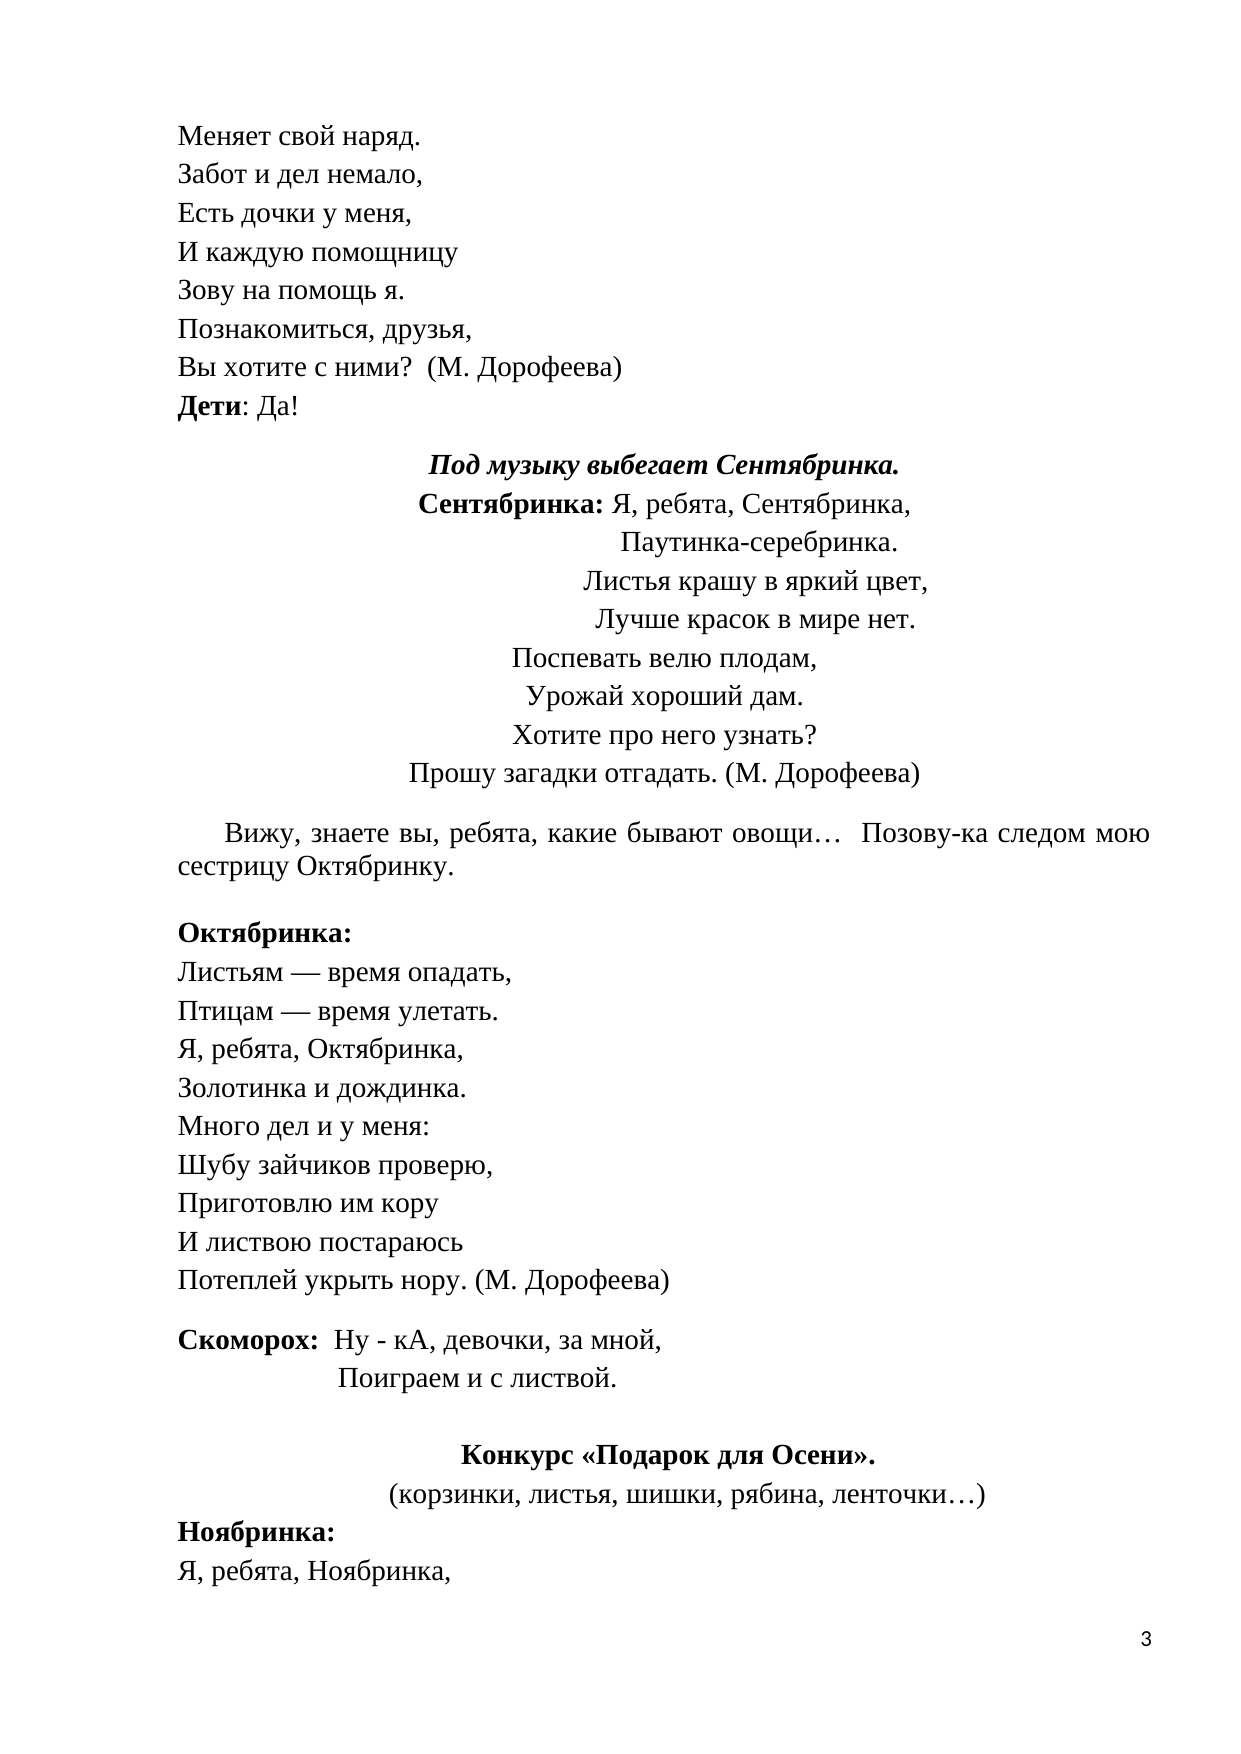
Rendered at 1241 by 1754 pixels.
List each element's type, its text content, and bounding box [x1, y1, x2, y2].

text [177, 1514, 1152, 1587]
text Под музыку выбегает Сентябринка. Сентябринка: Я, ребята, Сентябринка, Паутинка-серебринка. Листья крашу в яркий цвет, Лучше красок в мире нет. Поспевать велю плодам, Урожай хороший дам. Хотите про него узнать? Прошу загадки отгадать. (М. Дорофеева) [177, 447, 1152, 789]
text Вижу, знаете вы, ребята, какие бывают овощи… Позову-ка следом мою сестрицу Октябринку. [177, 815, 1152, 882]
text Октябринка: Листьям — время опадать, Птицам — время улетать. Я, ребята, Октябринка, Золотинка и дождинка. Много дел и у меня: Шубу зайчиков проверю, Приготовлю им кору И листвою постараюсь Потеплей укрыть нору. (М. Дорофеева) [177, 916, 1152, 1296]
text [177, 118, 1152, 421]
text Конкурс «Подарок для Осени». [177, 1399, 1152, 1471]
text Скоморох: Ну - кА, девочки, за мной, [177, 1322, 1152, 1355]
text (корзинки, листья, шишки, рябина, ленточки…) [177, 1476, 1152, 1509]
text Поиграем и с листвой. [177, 1360, 1152, 1394]
